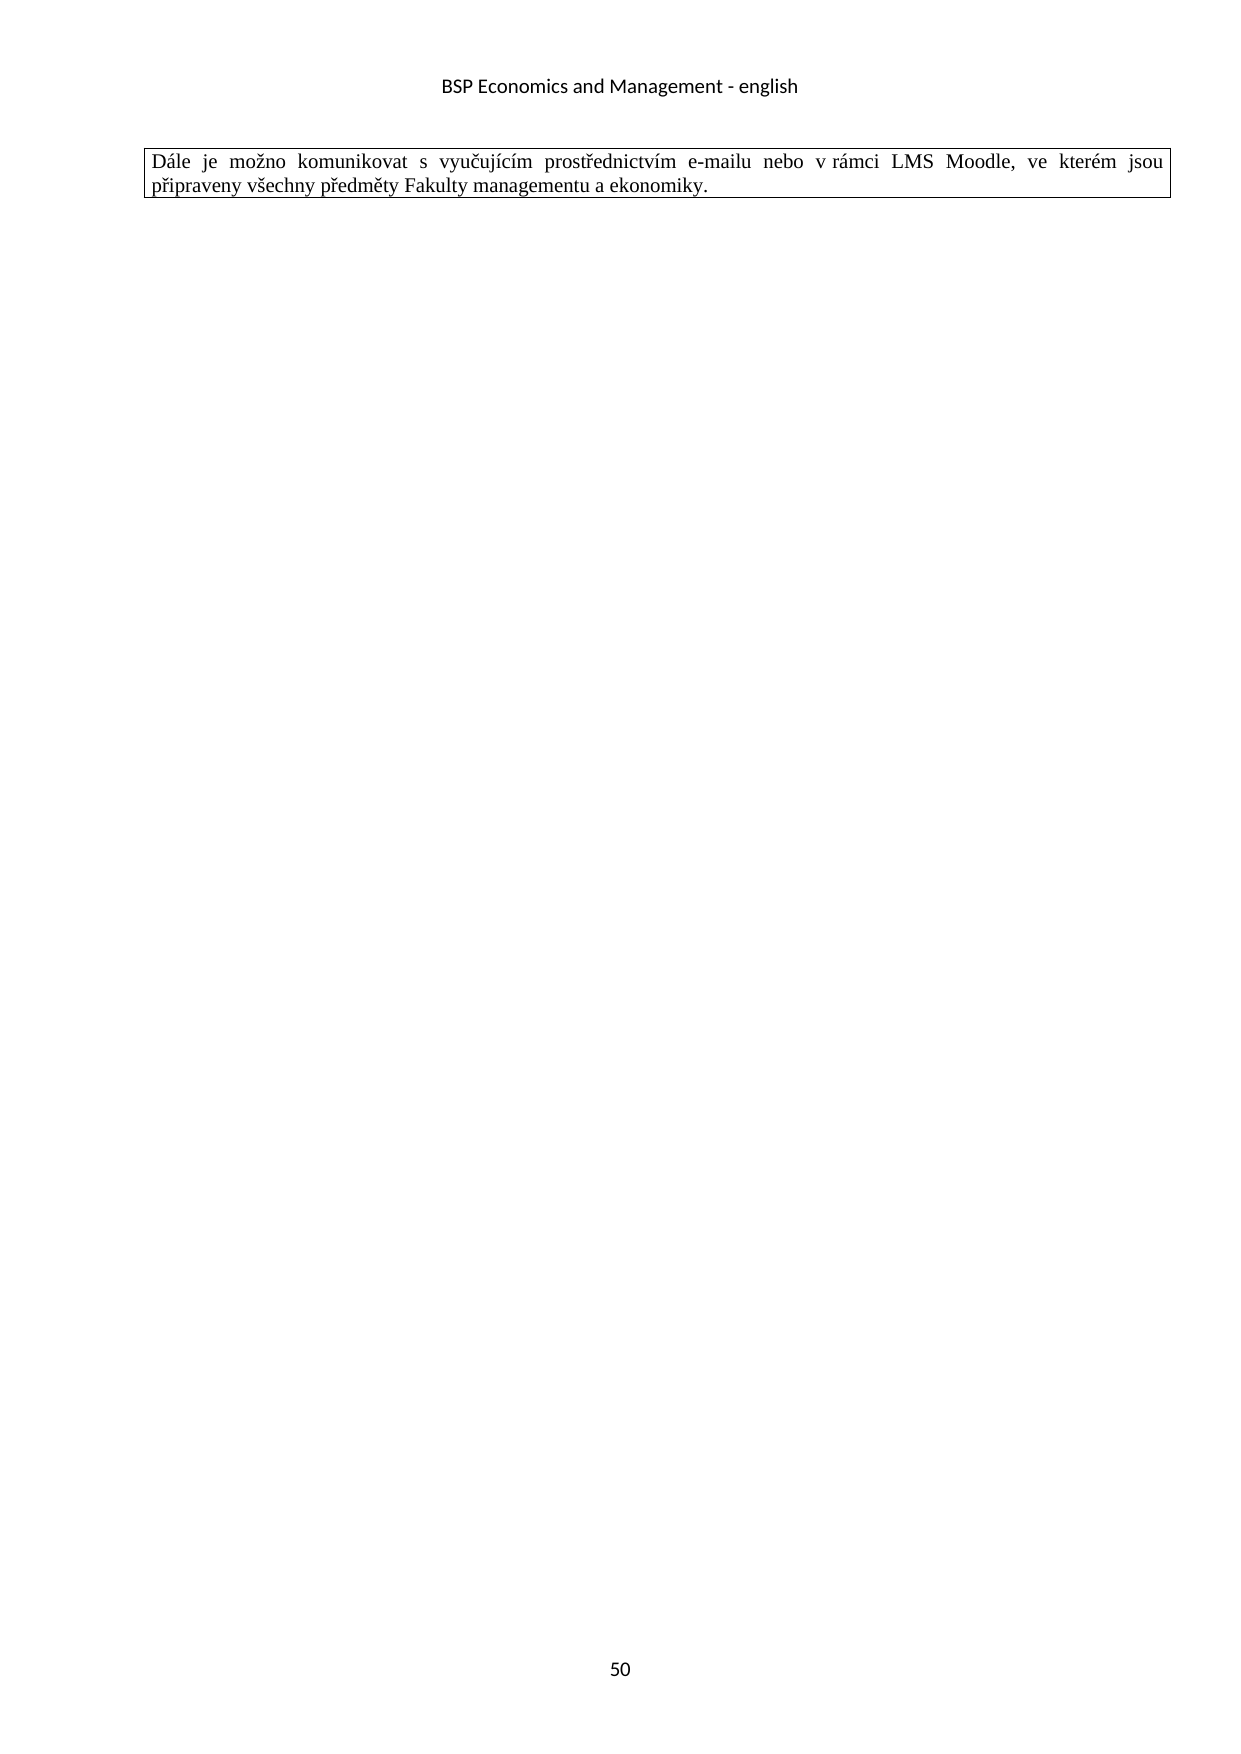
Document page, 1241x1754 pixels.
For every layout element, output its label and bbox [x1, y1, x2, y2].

table_cell [145, 149, 1170, 197]
